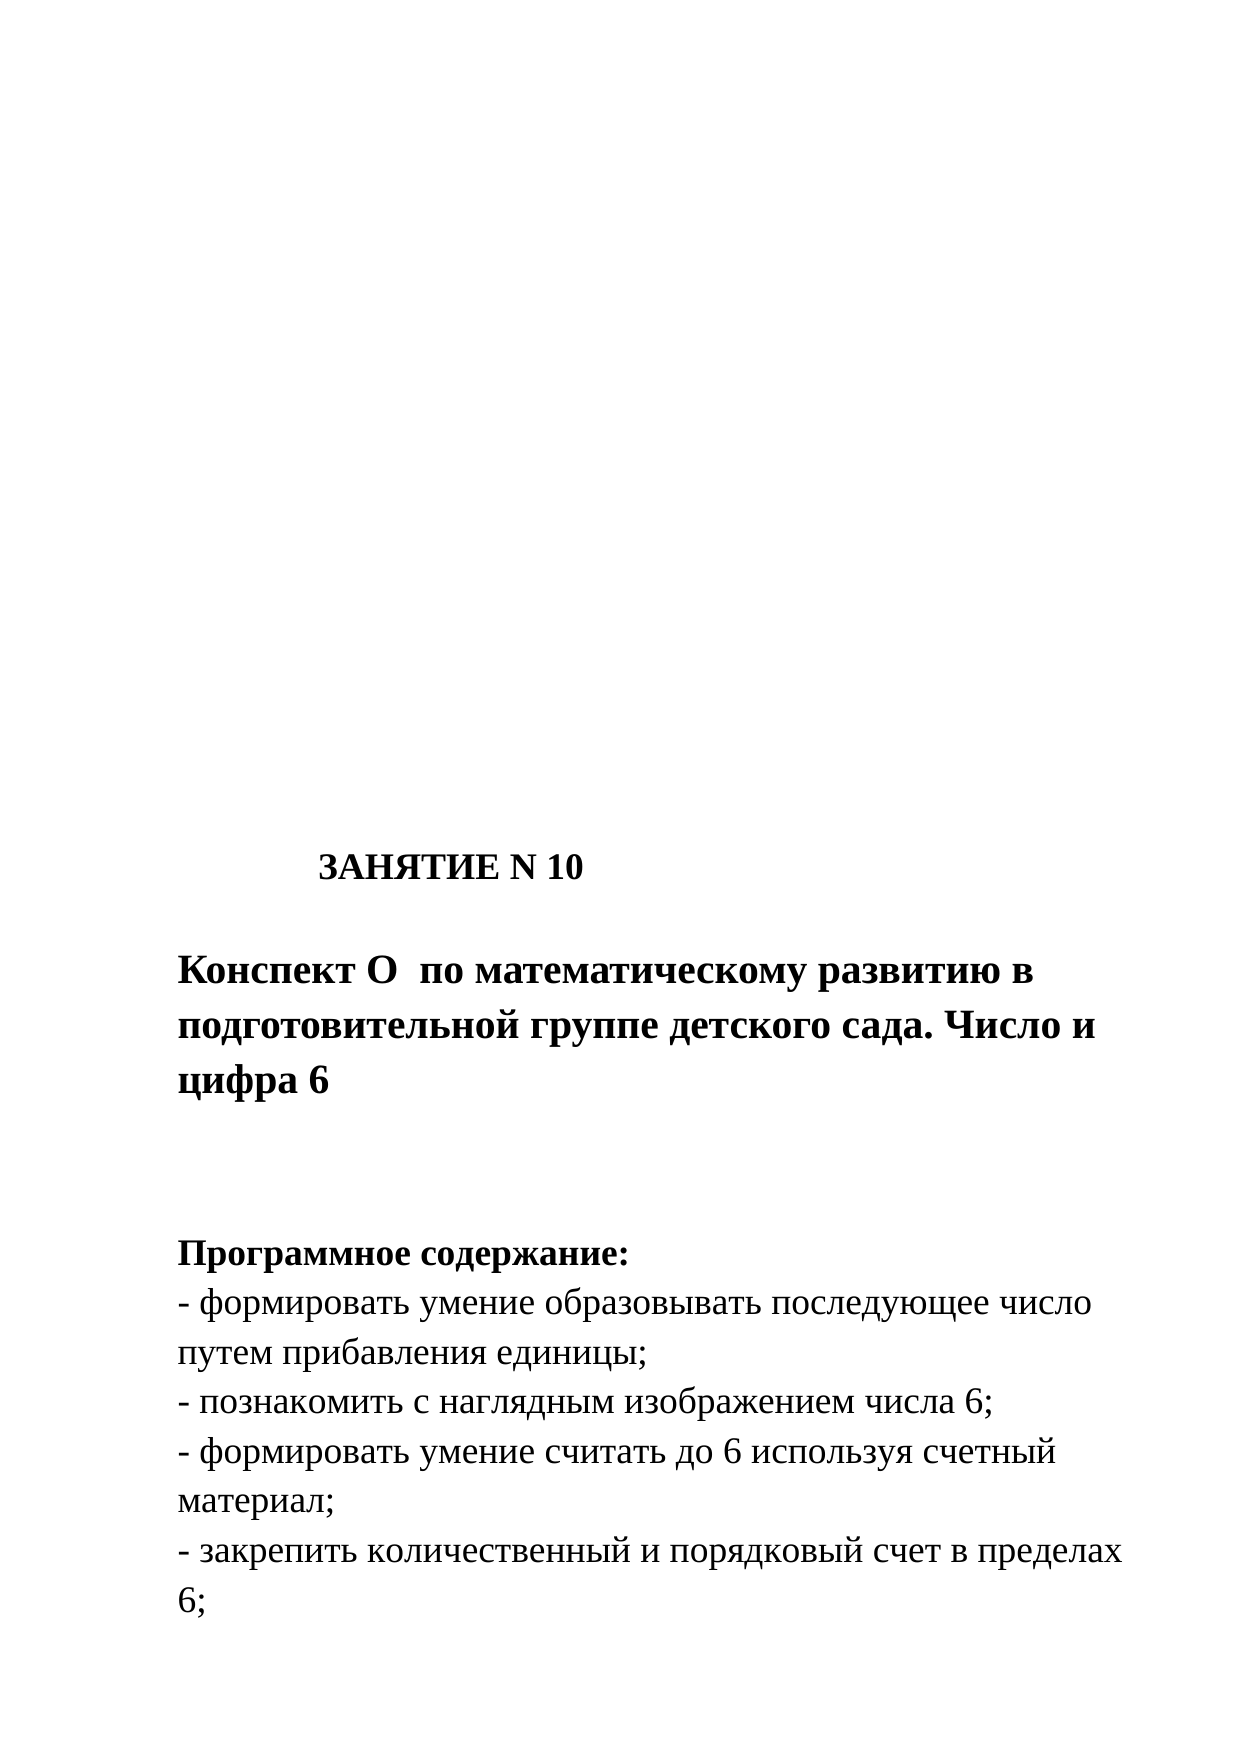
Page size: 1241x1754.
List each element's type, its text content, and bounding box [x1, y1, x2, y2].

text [177, 1131, 1152, 1620]
text ЗАНЯТИЕ N 10 Конспект О по математическому развитию в подготовительной группе детского сада. Число и цифра 6 [177, 448, 1152, 1103]
